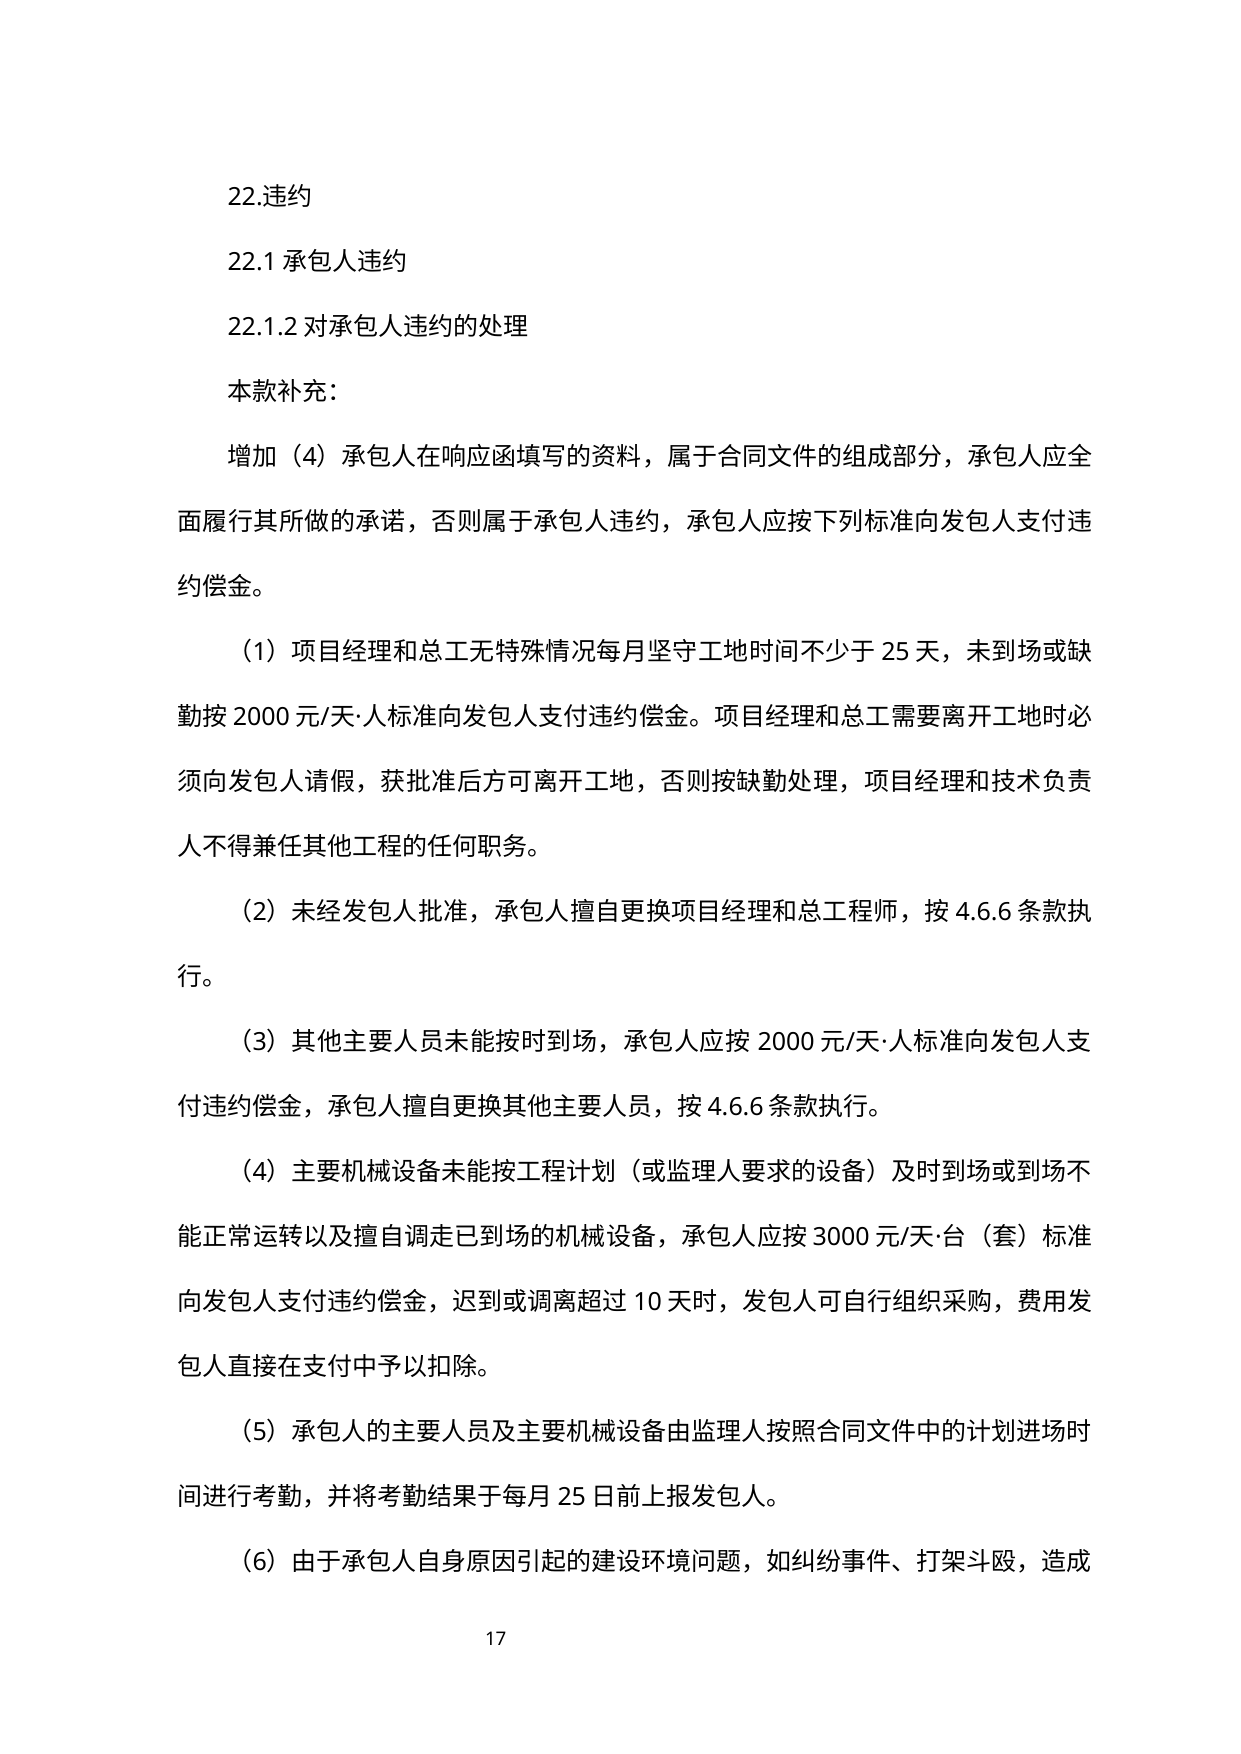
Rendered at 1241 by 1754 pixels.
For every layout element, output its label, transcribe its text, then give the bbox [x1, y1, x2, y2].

text 22.1承包人违约 [177, 227, 1093, 292]
list 项目经理和总工无特殊情况每月坚守工地时间不少于25天，未到场或缺勤按2000元/天·人标准向发包人支付违约偿金。项目经理和总工需要离开工地时必须向发包人请假，获批准后方可离开工地，否则按缺勤处理，项目经理和技术负责人不得兼任其他工程的任何职务。 [177, 617, 1093, 877]
list 其他主要人员未能按时到场，承包人应按2000元/天·人标准向发包人支付违约偿金，承包人擅自更换其他主要人员，按4.6.6条款执行。 [177, 1007, 1093, 1137]
list 承包人的主要人员及主要机械设备由监理人按照合同文件中的计划进场时间进行考勤，并将考勤结果于每月25日前上报发包人。 [177, 1397, 1093, 1527]
text 22.1.2对承包人违约的处理 [177, 292, 1093, 357]
text 增加（4）承包人在响应函填写的资料，属于合同文件的组成部分，承包人应全面履行其所做的承诺，否则属于承包人违约，承包人应按下列标准向发包人支付违约偿金。 [177, 422, 1093, 617]
list 主要机械设备未能按工程计划（或监理人要求的设备）及时到场或到场不能正常运转以及擅自调走已到场的机械设备，承包人应按3000元/天·台（套）标准向发包人支付违约偿金，迟到或调离超过10天时，发包人可自行组织采购，费用发包人直接在支付中予以扣除。 [177, 1137, 1093, 1397]
text 22.违约 [177, 162, 1093, 227]
text 本款补充： [177, 357, 1093, 422]
list 未经发包人批准，承包人擅自更换项目经理和总工程师，按4.6.6条款执行。 [177, 877, 1093, 1007]
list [177, 1527, 1093, 1592]
